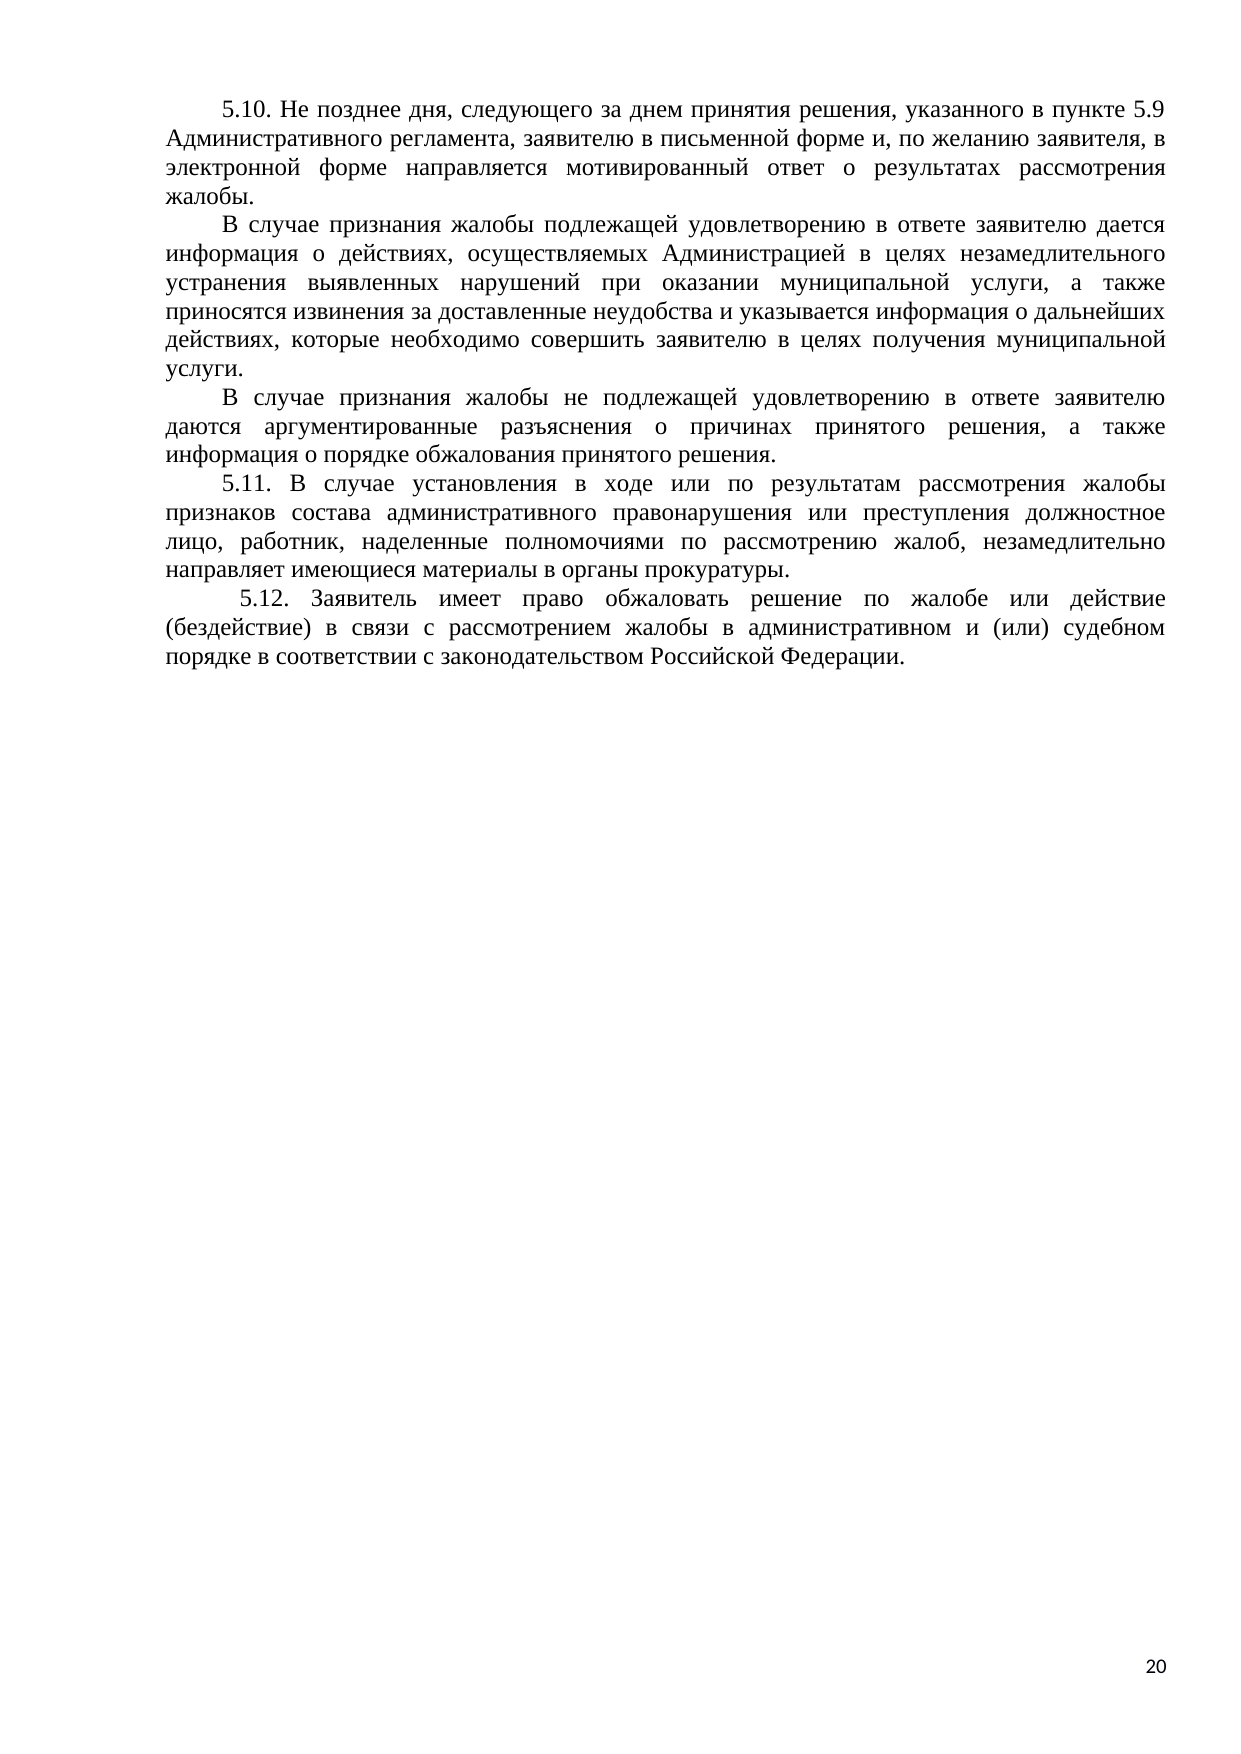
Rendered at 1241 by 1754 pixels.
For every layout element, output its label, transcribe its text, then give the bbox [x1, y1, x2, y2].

text В случае признания жалобы подлежащей удовлетворению в ответе заявителю дается информация о действиях, осуществляемых Администрацией в целях незамедлительного устранения выявленных нарушений при оказании муниципальной услуги, а также приносятся извинения за доставленные неудобства и указывается информация о дальнейших действиях, которые необходимо совершить заявителю в целях получения муниципальной услуги. [165, 209, 1167, 382]
text 5.10. Не позднее дня, следующего за днем принятия решения, указанного в пункте 5.9 Административного регламента, заявителю в письменной форме и, по желанию заявителя, в электронной форме направляется мотивированный ответ о результатах рассмотрения жалобы. [165, 94, 1167, 209]
text В случае признания жалобы не подлежащей удовлетворению в ответе заявителю даются аргументированные разъяснения о причинах принятого решения, а также информация о порядке обжалования принятого решения. [165, 382, 1167, 468]
text 5.12. Заявитель имеет право обжаловать решение по жалобе или действие (бездействие) в связи с рассмотрением жалобы в административном и (или) судебном порядке в соответствии с законодательством Российской Федерации. [165, 583, 1167, 669]
text 5.11. В случае установления в ходе или по результатам рассмотрения жалобы признаков состава административного правонарушения или преступления должностное лицо, работник, наделенные полномочиями по рассмотрению жалоб, незамедлительно направляет имеющиеся материалы в органы прокуратуры. [165, 468, 1167, 583]
